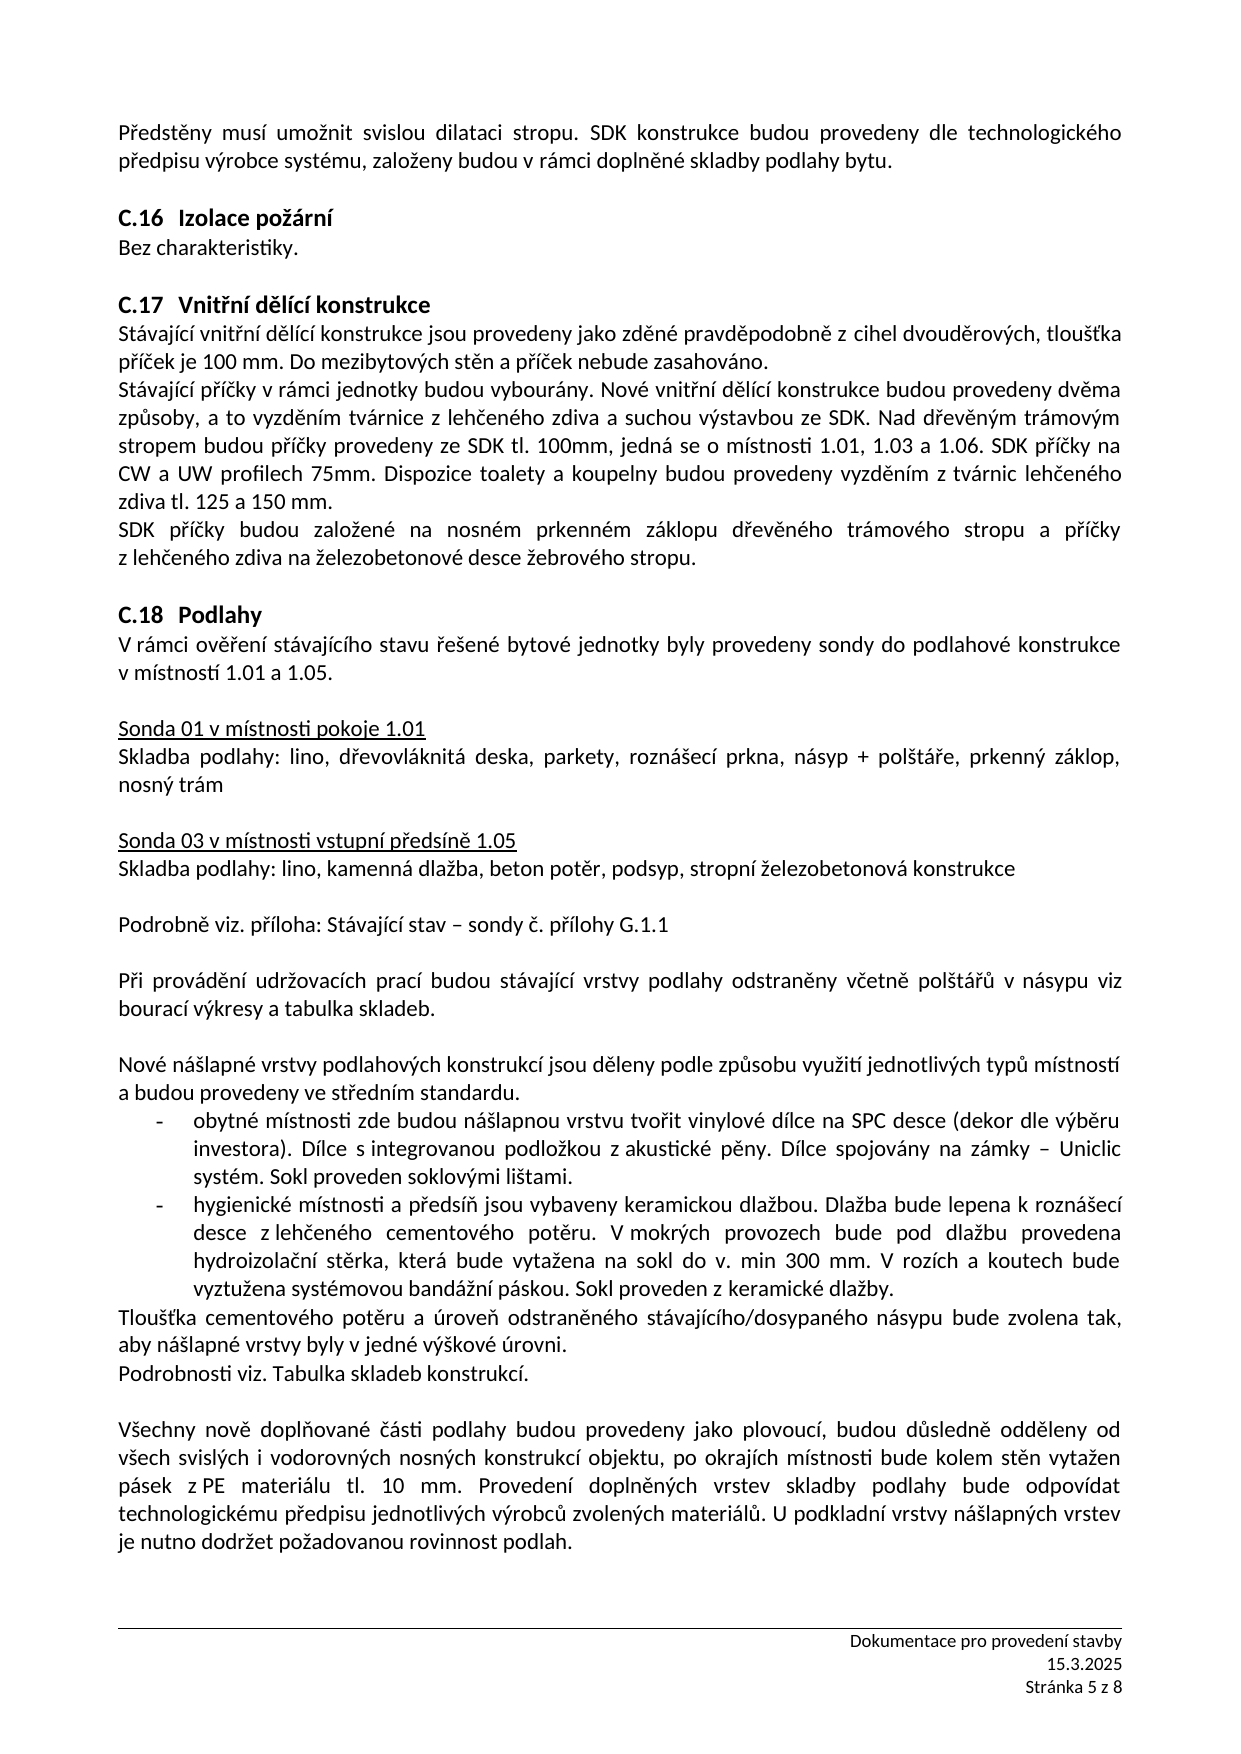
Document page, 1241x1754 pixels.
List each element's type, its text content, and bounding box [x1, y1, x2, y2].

list hygienické místnosti a předsíň jsou vybaveny keramickou dlažbou. Dlažba bude lepena k roznášecí desce z lehčeného cementového potěru. V mokrých provozech bude pod dlažbu provedena hydroizolační stěrka, která bude vytažena na sokl do v. min 300 mm. V rozích a koutech bude vyztužena systémovou bandážní páskou. Sokl proveden z keramické dlažby. [156, 1191, 1122, 1303]
subtitle Podlahy [118, 599, 1122, 630]
text Předstěny musí umožnit svislou dilataci stropu. SDK konstrukce budou provedeny dle technologického předpisu výrobce systému, založeny budou v rámci doplněné skladby podlahy bytu. [118, 118, 1122, 174]
text Tloušťka cementového potěru a úroveň odstraněného stávajícího/dosypaného násypu bude zvolena tak, aby nášlapné vrstvy byly v jedné výškové úrovni. [118, 1303, 1122, 1359]
text Sonda 03 v místnosti vstupní předsíně 1.05 [118, 826, 1122, 854]
list obytné místnosti zde budou nášlapnou vrstvu tvořit vinylové dílce na SPC desce (dekor dle výběru investora). Dílce s integrovanou podložkou z akustické pěny. Dílce spojovány na zámky – Uniclic systém. Sokl proveden soklovými lištami. [156, 1106, 1122, 1191]
text Sonda 01 v místnosti pokoje 1.01 [118, 714, 1122, 742]
text Nové nášlapné vrstvy podlahových konstrukcí jsou děleny podle způsobu využití jednotlivých typů místností a budou provedeny ve středním standardu. [118, 1050, 1122, 1106]
text Skladba podlahy: lino, kamenná dlažba, beton potěr, podsyp, stropní železobetonová konstrukce [118, 854, 1122, 882]
text Při provádění udržovacích prací budou stávající vrstvy podlahy odstraněny včetně polštářů v násypu viz bourací výkresy a tabulka skladeb. [118, 966, 1122, 1022]
text Podrobně viz. příloha: Stávající stav – sondy č. přílohy G.1.1 [118, 910, 1122, 938]
subtitle Vnitřní dělící konstrukce [118, 289, 1122, 319]
subtitle Izolace požární [118, 202, 1122, 233]
text Všechny nově doplňované části podlahy budou provedeny jako plovoucí, budou důsledně odděleny od všech svislých i vodorovných nosných konstrukcí objektu, po okrajích místnosti bude kolem stěn vytažen pásek z PE materiálu tl. 10 mm. Provedení doplněných vrstev skladby podlahy bude odpovídat technologickému předpisu jednotlivých výrobců zvolených materiálů. U podkladní vrstvy nášlapných vrstev je nutno dodržet požadovanou rovinnost podlah. [118, 1415, 1122, 1555]
text Skladba podlahy: lino, dřevovláknitá deska, parkety, roznášecí prkna, násyp + polštáře, prkenný záklop, nosný trám [118, 742, 1122, 798]
text Podrobnosti viz. Tabulka skladeb konstrukcí. [118, 1359, 1122, 1387]
text Bez charakteristiky. [118, 233, 1122, 261]
text Stávající příčky v rámci jednotky budou vybourány. Nové vnitřní dělící konstrukce budou provedeny dvěma způsoby, a to vyzděním tvárnice z lehčeného zdiva a suchou výstavbou ze SDK. Nad dřevěným trámovým stropem budou příčky provedeny ze SDK tl. 100mm, jedná se o místnosti 1.01, 1.03 a 1.06. SDK příčky na CW a UW profilech 75mm. Dispozice toalety a koupelny budou provedeny vyzděním z tvárnic lehčeného zdiva tl. 125 a 150 mm. [118, 375, 1122, 516]
text SDK příčky budou založené na nosném prkenném záklopu dřevěného trámového stropu a příčky z lehčeného zdiva na železobetonové desce žebrového stropu. [118, 516, 1122, 572]
text V rámci ověření stávajícího stavu řešené bytové jednotky byly provedeny sondy do podlahové konstrukce v místností 1.01 a 1.05. [118, 630, 1122, 686]
text Stávající vnitřní dělící konstrukce jsou provedeny jako zděné pravděpodobně z cihel dvouděrových, tloušťka příček je 100 mm. Do mezibytových stěn a příček nebude zasahováno. [118, 319, 1122, 375]
